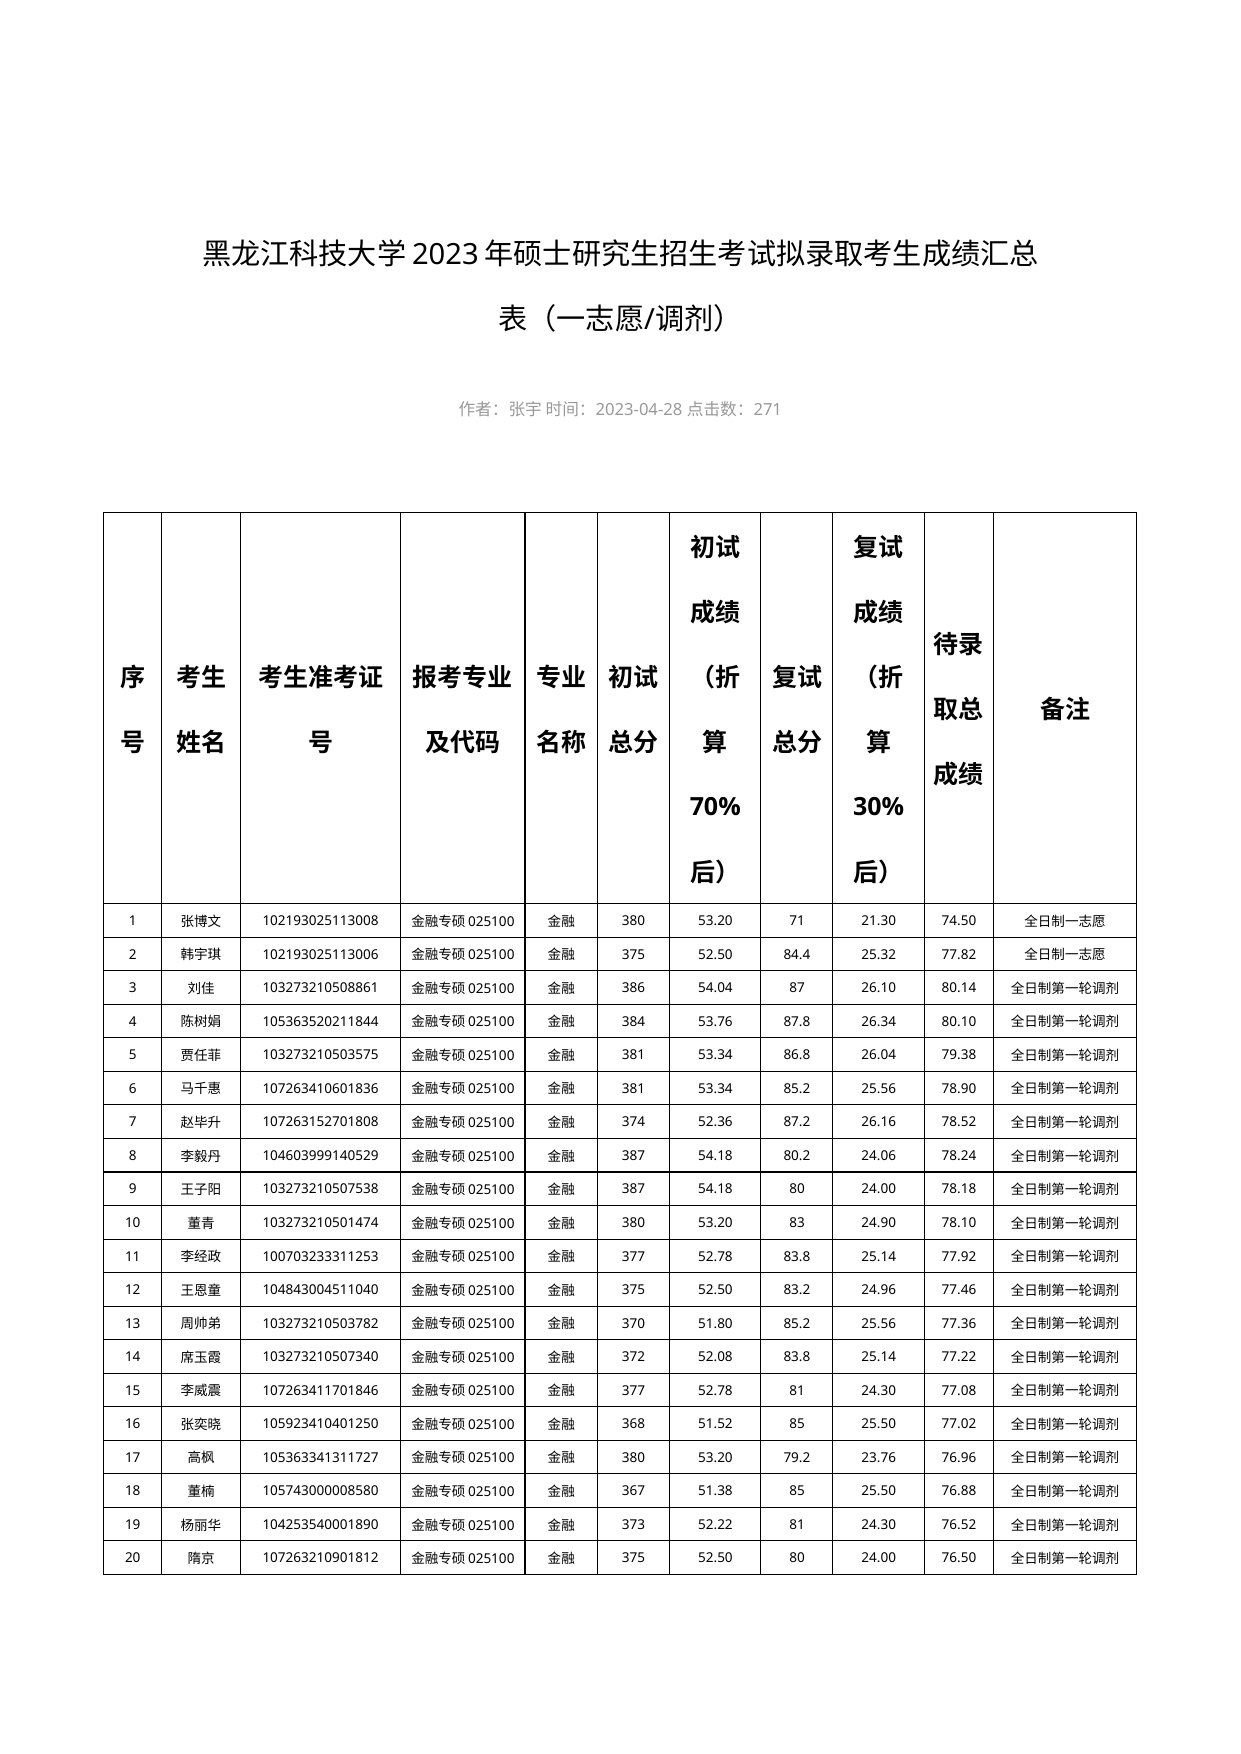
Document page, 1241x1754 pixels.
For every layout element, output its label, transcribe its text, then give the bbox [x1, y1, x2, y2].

text 作者：张宇 时间：2023-04-28 点击数：271 [187, 392, 1053, 424]
table_cell 8 [104, 1139, 161, 1171]
table_cell 李经政 [162, 1240, 240, 1272]
table_cell 103273210503782 [241, 1307, 400, 1339]
table_cell 85 [761, 1474, 832, 1507]
table_cell 26.34 [833, 1005, 924, 1037]
table_cell 386 [598, 971, 669, 1004]
table_header 复试总分 [761, 513, 832, 903]
table_cell 83.8 [761, 1340, 832, 1373]
table_cell 金融 [526, 1072, 597, 1104]
table_cell 李毅丹 [162, 1139, 240, 1171]
table_cell 54.04 [670, 971, 760, 1004]
table_cell 金融 [526, 1374, 597, 1406]
table_cell 375 [598, 938, 669, 970]
table_cell 金融 [526, 938, 597, 970]
table_cell 隋京 [162, 1541, 240, 1574]
table_cell 金融专硕025100 [401, 1206, 524, 1238]
table_cell 金融 [526, 1407, 597, 1440]
table_cell 78.18 [925, 1173, 993, 1205]
table_cell 78.24 [925, 1139, 993, 1171]
table_cell 86.8 [761, 1038, 832, 1071]
table_cell 100703233311253 [241, 1240, 400, 1272]
table_cell 87.8 [761, 1005, 832, 1037]
table_cell 381 [598, 1072, 669, 1104]
table_cell 全日制第一轮调剂 [994, 1038, 1136, 1071]
table_cell 张博文 [162, 904, 240, 937]
table_cell 全日制第一轮调剂 [994, 971, 1136, 1004]
table_cell 83 [761, 1206, 832, 1238]
table_cell 刘佳 [162, 971, 240, 1004]
table_cell 54.18 [670, 1139, 760, 1171]
table_cell 74.50 [925, 904, 993, 937]
table_header 备注 [994, 513, 1136, 903]
table_cell 81 [761, 1508, 832, 1540]
table_header 复试成绩（折算30%后） [833, 513, 924, 903]
table_cell 77.22 [925, 1340, 993, 1373]
table_cell 76.88 [925, 1474, 993, 1507]
table_cell 375 [598, 1541, 669, 1574]
table_cell 金融 [526, 1105, 597, 1138]
table_cell 金融 [526, 1474, 597, 1507]
table_cell 王恩童 [162, 1273, 240, 1306]
table_cell 387 [598, 1173, 669, 1205]
table_cell 77.46 [925, 1273, 993, 1306]
table_cell 53.20 [670, 1206, 760, 1238]
table_cell 24.06 [833, 1139, 924, 1171]
table_cell 374 [598, 1105, 669, 1138]
table_cell 金融 [526, 1005, 597, 1037]
table_cell 杨丽华 [162, 1508, 240, 1540]
table_cell 全日制第一轮调剂 [994, 1441, 1136, 1473]
table_header 待录取总成绩 [925, 513, 993, 903]
table_cell 金融 [526, 1307, 597, 1339]
table_cell 77.08 [925, 1374, 993, 1406]
table_cell 金融专硕025100 [401, 1541, 524, 1574]
table_cell 54.18 [670, 1173, 760, 1205]
table_cell 377 [598, 1374, 669, 1406]
table_cell 全日制一志愿 [994, 938, 1136, 970]
table_cell 24.00 [833, 1541, 924, 1574]
table_cell 马千惠 [162, 1072, 240, 1104]
table_cell 77.36 [925, 1307, 993, 1339]
table_cell 52.78 [670, 1374, 760, 1406]
table_cell 全日制第一轮调剂 [994, 1307, 1136, 1339]
table_cell 26.04 [833, 1038, 924, 1071]
table_cell 10 [104, 1206, 161, 1238]
table_cell 金融 [526, 1441, 597, 1473]
table_cell 金融 [526, 971, 597, 1004]
table_cell 76.52 [925, 1508, 993, 1540]
table_cell 金融 [526, 1340, 597, 1373]
table_cell 全日制第一轮调剂 [994, 1206, 1136, 1238]
table_cell 107263410601836 [241, 1072, 400, 1104]
table_cell 金融专硕025100 [401, 938, 524, 970]
table_cell 全日制第一轮调剂 [994, 1240, 1136, 1272]
table_cell 全日制第一轮调剂 [994, 1139, 1136, 1171]
table_cell 53.20 [670, 1441, 760, 1473]
table_cell 13 [104, 1307, 161, 1339]
table_cell 380 [598, 1206, 669, 1238]
table_cell 金融专硕025100 [401, 1474, 524, 1507]
table_cell 26.16 [833, 1105, 924, 1138]
table_cell 53.76 [670, 1005, 760, 1037]
table_cell 80.2 [761, 1139, 832, 1171]
table_cell 金融 [526, 1273, 597, 1306]
table_header 初试成绩（折算70%后） [670, 513, 760, 903]
table_cell 105363520211844 [241, 1005, 400, 1037]
table_cell 16 [104, 1407, 161, 1440]
table_cell 4 [104, 1005, 161, 1037]
table_cell 380 [598, 904, 669, 937]
table_cell 377 [598, 1240, 669, 1272]
table_cell 53.34 [670, 1038, 760, 1071]
table_cell 金融专硕025100 [401, 1441, 524, 1473]
table_cell 全日制第一轮调剂 [994, 1508, 1136, 1540]
table_cell 78.90 [925, 1072, 993, 1104]
table_cell 席玉霞 [162, 1340, 240, 1373]
table_cell 80.10 [925, 1005, 993, 1037]
table_cell 全日制第一轮调剂 [994, 1340, 1136, 1373]
table_cell 金融 [526, 904, 597, 937]
table_cell 381 [598, 1038, 669, 1071]
table_cell 张奕晓 [162, 1407, 240, 1440]
table_cell 20 [104, 1541, 161, 1574]
table_cell 104253540001890 [241, 1508, 400, 1540]
table_cell 104603999140529 [241, 1139, 400, 1171]
table_cell 全日制第一轮调剂 [994, 1374, 1136, 1406]
table_cell 24.90 [833, 1206, 924, 1238]
table_header 考生姓名 [162, 513, 240, 903]
table_cell 25.50 [833, 1474, 924, 1507]
table_cell 79.38 [925, 1038, 993, 1071]
table_cell 53.20 [670, 904, 760, 937]
table_cell 金融专硕025100 [401, 1072, 524, 1104]
table_cell 52.36 [670, 1105, 760, 1138]
table_cell 全日制第一轮调剂 [994, 1273, 1136, 1306]
table_cell 52.08 [670, 1340, 760, 1373]
table_cell 368 [598, 1407, 669, 1440]
table_cell 金融 [526, 1541, 597, 1574]
table_cell 77.02 [925, 1407, 993, 1440]
table_header 专业名称 [526, 513, 597, 903]
table_cell 金融专硕025100 [401, 1273, 524, 1306]
table_cell 高枫 [162, 1441, 240, 1473]
table_cell 52.22 [670, 1508, 760, 1540]
table_cell 80 [761, 1541, 832, 1574]
table_cell 25.56 [833, 1072, 924, 1104]
table_cell 85 [761, 1407, 832, 1440]
table_header 考生准考证号 [241, 513, 400, 903]
table_cell 12 [104, 1273, 161, 1306]
table_cell 李威震 [162, 1374, 240, 1406]
table_cell 全日制第一轮调剂 [994, 1173, 1136, 1205]
table_cell 102193025113008 [241, 904, 400, 937]
table_cell 375 [598, 1273, 669, 1306]
table_cell 24.30 [833, 1374, 924, 1406]
table_cell 7 [104, 1105, 161, 1138]
table_cell 80.14 [925, 971, 993, 1004]
table_cell 金融专硕025100 [401, 1374, 524, 1406]
table_cell 78.52 [925, 1105, 993, 1138]
table_cell 金融专硕025100 [401, 1038, 524, 1071]
table_cell 金融专硕025100 [401, 1173, 524, 1205]
table_cell 103273210507538 [241, 1173, 400, 1205]
table_cell 金融 [526, 1038, 597, 1071]
table_cell 83.8 [761, 1240, 832, 1272]
table_cell 77.82 [925, 938, 993, 970]
table_cell 25.56 [833, 1307, 924, 1339]
table_cell 17 [104, 1441, 161, 1473]
table_cell 王子阳 [162, 1173, 240, 1205]
table_cell 367 [598, 1474, 669, 1507]
table_cell 周帅弟 [162, 1307, 240, 1339]
table_cell 79.2 [761, 1441, 832, 1473]
table_cell 金融专硕025100 [401, 1139, 524, 1171]
table_header 初试总分 [598, 513, 669, 903]
table_cell 金融专硕025100 [401, 971, 524, 1004]
table_cell 18 [104, 1474, 161, 1507]
table_cell 21.30 [833, 904, 924, 937]
table_cell 金融 [526, 1173, 597, 1205]
table_cell 2 [104, 938, 161, 970]
table_cell 24.30 [833, 1508, 924, 1540]
table_cell 78.10 [925, 1206, 993, 1238]
table_cell 51.52 [670, 1407, 760, 1440]
table_cell 金融专硕025100 [401, 1240, 524, 1272]
table_cell 87.2 [761, 1105, 832, 1138]
table_cell 金融 [526, 1508, 597, 1540]
table_cell 104843004511040 [241, 1273, 400, 1306]
table_cell 384 [598, 1005, 669, 1037]
table_cell 24.00 [833, 1173, 924, 1205]
table_cell 董青 [162, 1206, 240, 1238]
table_cell 11 [104, 1240, 161, 1272]
table_cell 25.14 [833, 1340, 924, 1373]
table_header 报考专业及代码 [401, 513, 524, 903]
table_cell 金融专硕025100 [401, 1105, 524, 1138]
table_cell 103273210501474 [241, 1206, 400, 1238]
table_cell 全日制第一轮调剂 [994, 1474, 1136, 1507]
table_cell 全日制第一轮调剂 [994, 1407, 1136, 1440]
table_header 序号 [104, 513, 161, 903]
table_cell 23.76 [833, 1441, 924, 1473]
table_cell 76.50 [925, 1541, 993, 1574]
table_cell 77.92 [925, 1240, 993, 1272]
table_cell 14 [104, 1340, 161, 1373]
table_cell 105363341311727 [241, 1441, 400, 1473]
table_cell 83.2 [761, 1273, 832, 1306]
table_cell 52.78 [670, 1240, 760, 1272]
table_cell 3 [104, 971, 161, 1004]
table_cell 76.96 [925, 1441, 993, 1473]
table_cell 25.14 [833, 1240, 924, 1272]
table_cell 9 [104, 1173, 161, 1205]
table_cell 52.50 [670, 1541, 760, 1574]
table_cell 71 [761, 904, 832, 937]
table_cell 全日制第一轮调剂 [994, 1005, 1136, 1037]
table_cell 85.2 [761, 1072, 832, 1104]
table_cell 董楠 [162, 1474, 240, 1507]
table_cell 53.34 [670, 1072, 760, 1104]
table_cell 金融专硕025100 [401, 1340, 524, 1373]
table_cell 1 [104, 904, 161, 937]
table_cell 103273210507340 [241, 1340, 400, 1373]
subtitle 黑龙江科技大学2023年硕士研究生招生考试拟录取考生成绩汇总表（一志愿/调剂） [187, 219, 1053, 349]
table_cell 103273210508861 [241, 971, 400, 1004]
table_cell 84.4 [761, 938, 832, 970]
table_cell 金融专硕025100 [401, 1508, 524, 1540]
table_cell 107263411701846 [241, 1374, 400, 1406]
table_cell 26.10 [833, 971, 924, 1004]
table_cell 5 [104, 1038, 161, 1071]
table_cell 6 [104, 1072, 161, 1104]
table_cell 金融专硕025100 [401, 1307, 524, 1339]
table_cell 金融 [526, 1240, 597, 1272]
table_cell 金融专硕025100 [401, 1407, 524, 1440]
table_cell 金融 [526, 1139, 597, 1171]
table_cell 380 [598, 1441, 669, 1473]
table_cell 金融 [526, 1206, 597, 1238]
table_cell 370 [598, 1307, 669, 1339]
table_cell 24.96 [833, 1273, 924, 1306]
table_cell 52.50 [670, 1273, 760, 1306]
table_cell 105923410401250 [241, 1407, 400, 1440]
table_cell 373 [598, 1508, 669, 1540]
table_cell 102193025113006 [241, 938, 400, 970]
table_cell 25.32 [833, 938, 924, 970]
table_cell 贾任菲 [162, 1038, 240, 1071]
table_cell 金融专硕025100 [401, 904, 524, 937]
table_cell 85.2 [761, 1307, 832, 1339]
table_cell 陈树娟 [162, 1005, 240, 1037]
table_cell 金融专硕025100 [401, 1005, 524, 1037]
table_cell 51.38 [670, 1474, 760, 1507]
table_cell 103273210503575 [241, 1038, 400, 1071]
table_cell 52.50 [670, 938, 760, 970]
table_cell 105743000008580 [241, 1474, 400, 1507]
table_cell 87 [761, 971, 832, 1004]
table_cell 25.50 [833, 1407, 924, 1440]
table_cell 19 [104, 1508, 161, 1540]
table_cell 全日制第一轮调剂 [994, 1072, 1136, 1104]
table_cell 372 [598, 1340, 669, 1373]
table_cell 81 [761, 1374, 832, 1406]
table_cell 韩宇琪 [162, 938, 240, 970]
table_cell 107263152701808 [241, 1105, 400, 1138]
table_cell 80 [761, 1173, 832, 1205]
table_cell 51.80 [670, 1307, 760, 1339]
table_cell 全日制一志愿 [994, 904, 1136, 937]
table_cell 全日制第一轮调剂 [994, 1105, 1136, 1138]
table_cell 387 [598, 1139, 669, 1171]
table_cell 15 [104, 1374, 161, 1406]
table_cell 赵毕升 [162, 1105, 240, 1138]
table_cell 107263210901812 [241, 1541, 400, 1574]
table_cell 全日制第一轮调剂 [994, 1541, 1136, 1574]
